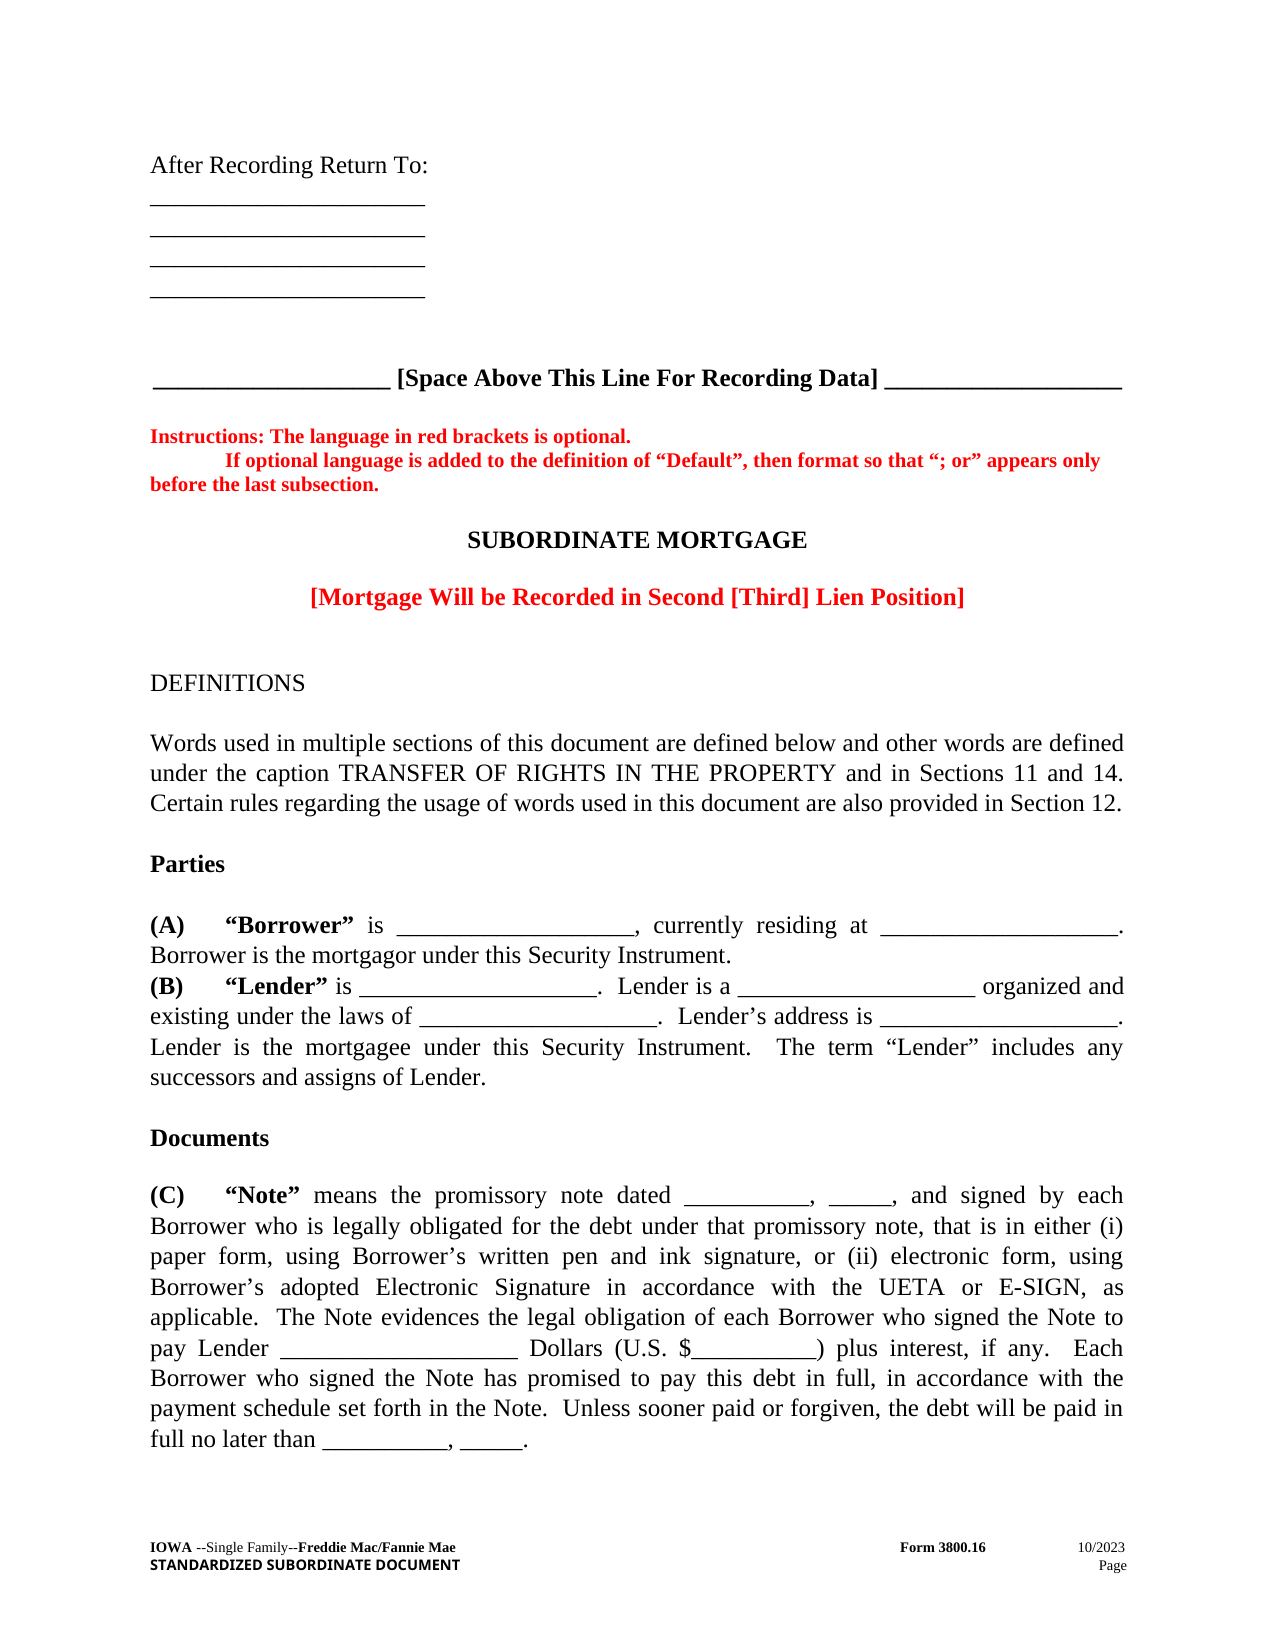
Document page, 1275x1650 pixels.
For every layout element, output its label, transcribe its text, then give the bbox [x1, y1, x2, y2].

text ______________________ [150, 180, 1125, 209]
text Words used in multiple sections of this document are defined below and other words are defined under the caption TRANSFER OF RIGHTS IN THE PROPERTY and in Sections 11 and 14. Certain rules regarding the usage of words used in this document are also provided in Section 12. [150, 728, 1125, 817]
text [Mortgage Will be Recorded in Second [Third] Lien Position] [150, 582, 1125, 611]
title Instructions: The language in red brackets is optional. [150, 424, 1125, 448]
text DEFINITIONS [150, 668, 1125, 697]
text Parties [150, 849, 1125, 878]
list “Borrower” is ___________________, currently residing at ___________________. Borrower is the mortgagor under this Security Instrument. [150, 910, 1125, 969]
list “Lender” is ___________________. Lender is a ___________________ organized and existing under the laws of ___________________. Lender’s address is ___________________. Lender is the mortgagee under this Security Instrument. The term “Lender” includes any successors and assigns of Lender. [150, 971, 1125, 1091]
text ___________________ [Space Above This Line For Recording Data] ___________________ [150, 363, 1125, 392]
title If optional language is added to the definition of “Default”, then format so that “; or” appears only before the last subsection. [150, 448, 1125, 496]
text Documents [150, 1123, 1125, 1152]
text ______________________ [150, 241, 1125, 270]
text After Recording Return To: [150, 150, 1125, 179]
text (C) “Note” means the promissory note dated __________, _____, and signed by each Borrower who is legally obligated for the debt under that promissory note, that is in either (i) paper form, using Borrower’s written pen and ink signature, or (ii) electronic form, using Borrower’s adopted Electronic Signature in accordance with the UETA or E-SIGN, as applicable. The Note evidences the legal obligation of each Borrower who signed the Note to pay Lender ___________________ Dollars (U.S. $__________) plus interest, if any. Each Borrower who signed the Note has promised to pay this debt in full, in accordance with the payment schedule set forth in the Note. Unless sooner paid or forgiven, the debt will be paid in full no later than __________, _____. [150, 1181, 1125, 1453]
text ______________________ [150, 272, 1125, 300]
text ______________________ [150, 211, 1125, 239]
text SUBORDINATE MORTGAGE [150, 525, 1125, 553]
